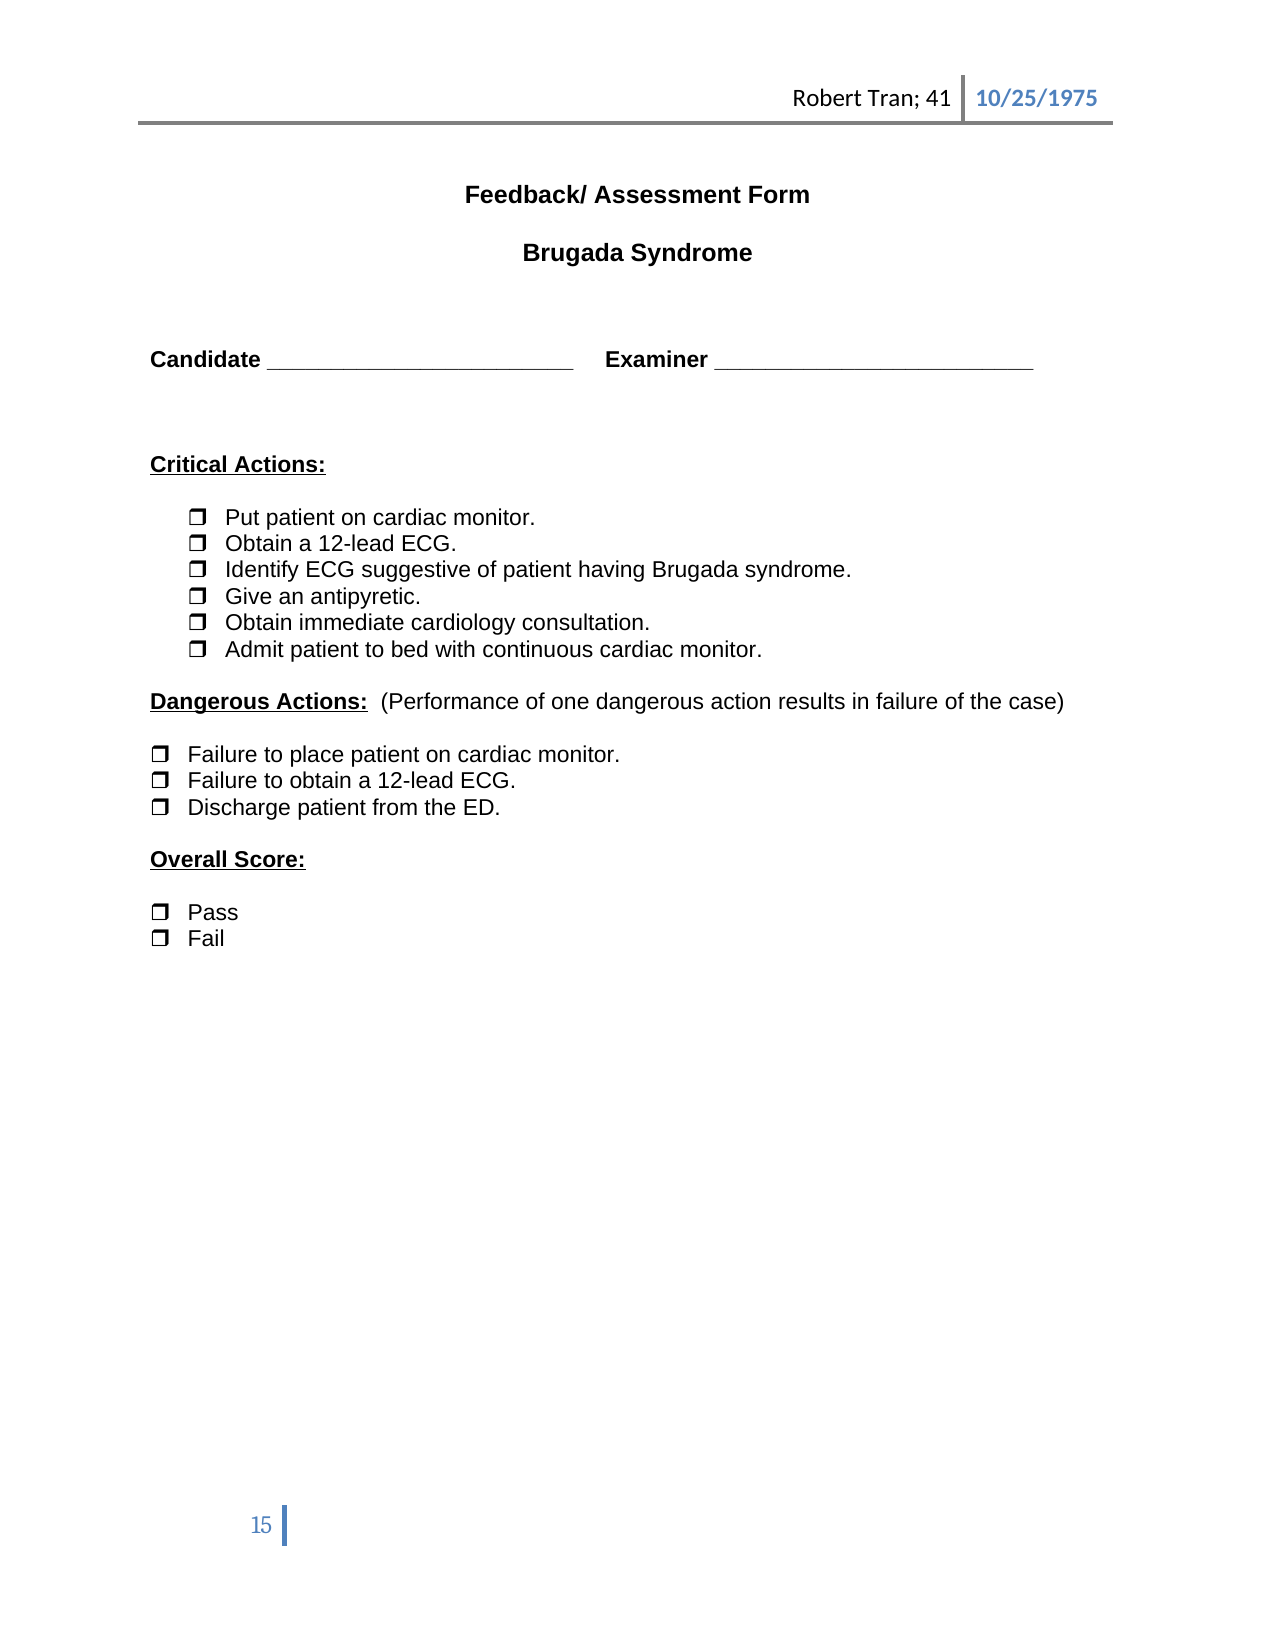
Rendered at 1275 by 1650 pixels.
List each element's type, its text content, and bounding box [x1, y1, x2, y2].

list Fail [150, 925, 1110, 952]
list Identify ECG suggestive of patient having Brugada syndrome. [187, 556, 1110, 583]
text Feedback/ Assessment Form [150, 180, 1125, 209]
text Candidate ________________________ Examiner _________________________ [150, 346, 1200, 372]
list Give an antipyretic. [187, 583, 1110, 609]
list Discharge patient from the ED. [150, 794, 1110, 820]
list Obtain immediate cardiology consultation. [187, 609, 1110, 636]
text Dangerous Actions: (Performance of one dangerous action results in failure of the case) [150, 688, 1200, 714]
text Brugada Syndrome [150, 238, 1125, 267]
text Overall Score: [150, 846, 1110, 873]
text Critical Actions: [150, 451, 1125, 477]
list Admit patient to bed with continuous cardiac monitor. [187, 636, 1110, 662]
list Put patient on cardiac monitor. [187, 504, 1110, 530]
list Pass [150, 899, 1110, 925]
list Failure to place patient on cardiac monitor. [150, 741, 1110, 767]
list Obtain a 12-lead ECG. [187, 530, 1110, 556]
list Failure to obtain a 12-lead ECG. [150, 767, 1110, 794]
